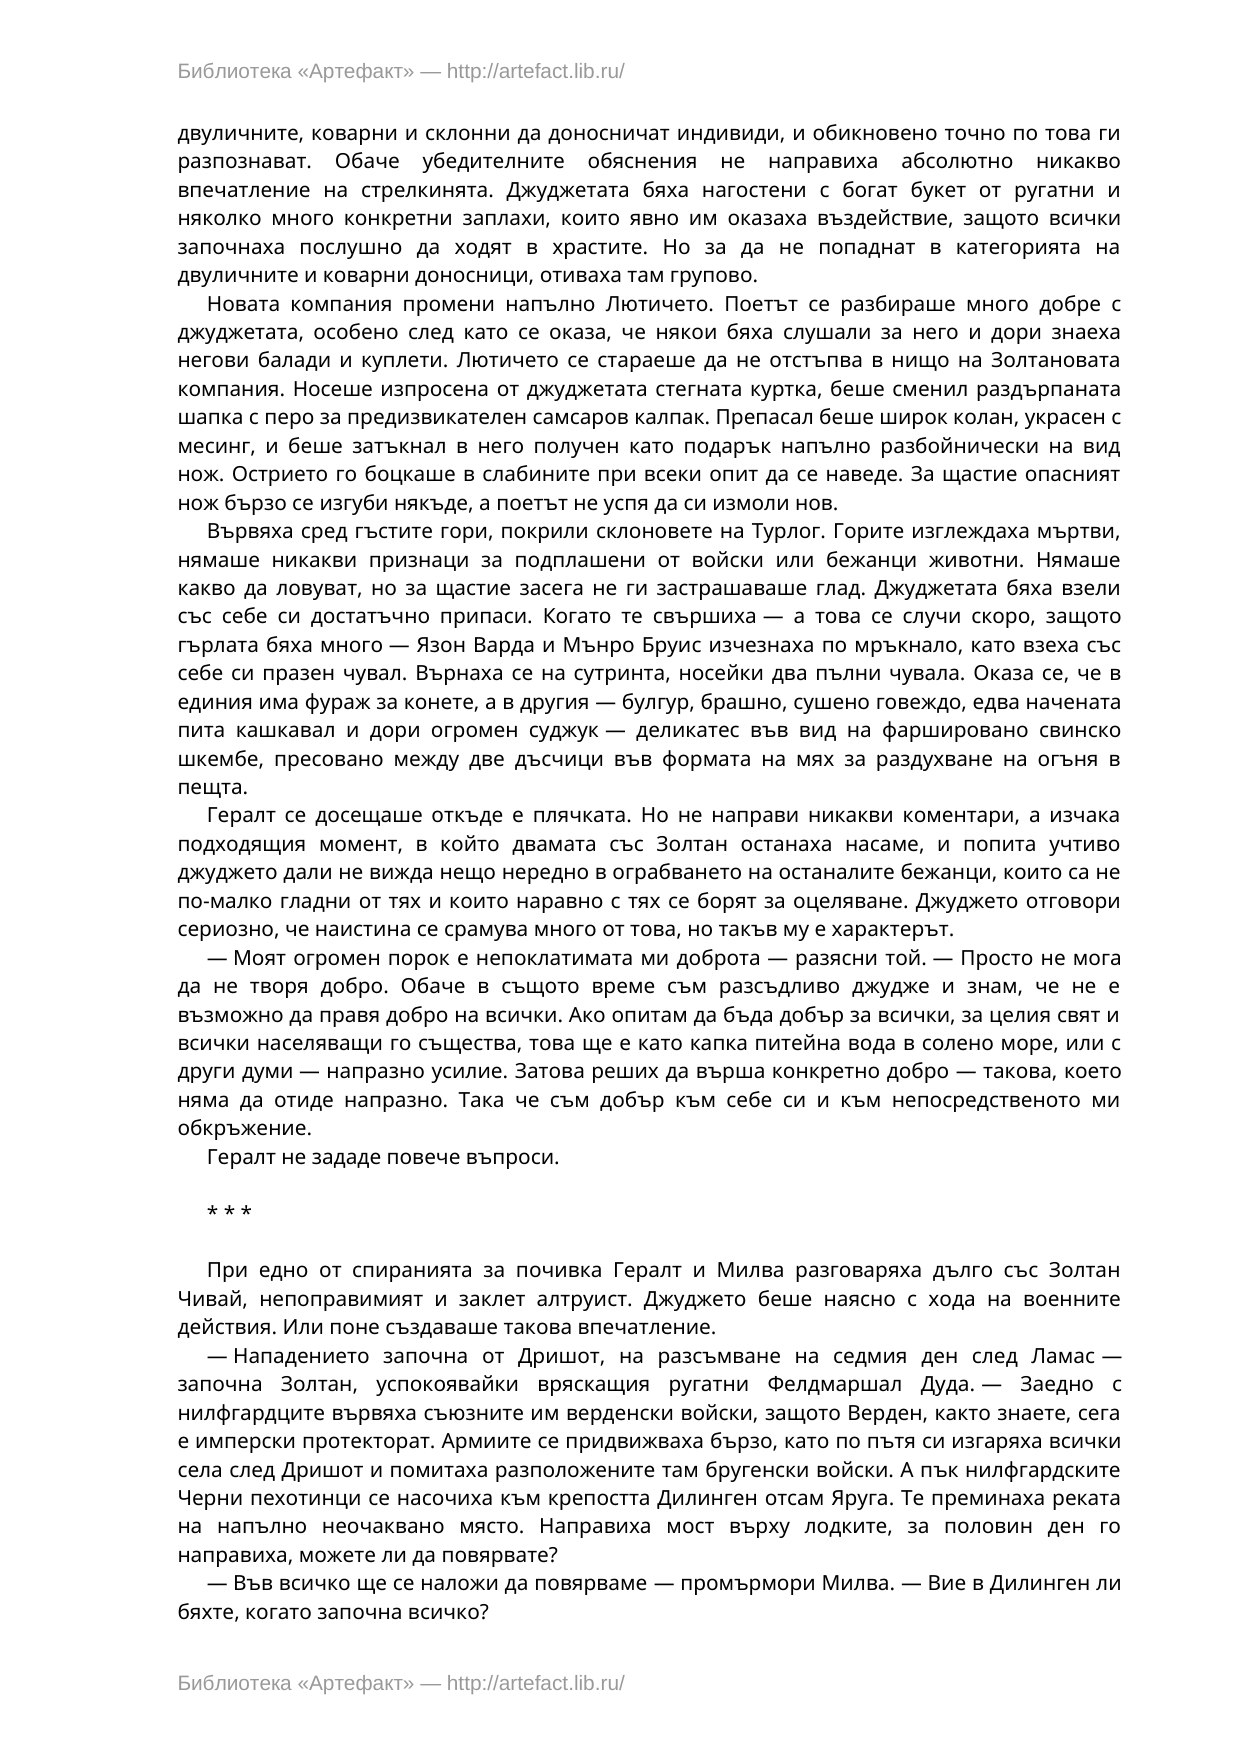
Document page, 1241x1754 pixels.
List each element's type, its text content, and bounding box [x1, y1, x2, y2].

text Гералт не зададе повече въпроси. [177, 1142, 1122, 1170]
text — Нападението започна от Дришот, на разсъмване на седмия ден след Ламас — започна Золтан, успокоявайки вряскащия ругатни Фелдмаршал Дуда. — Заедно с нилфгардците вървяха съюзните им верденски войски, защото Верден, както знаете, сега е имперски протекторат. Армиите се придвижваха бързо, като по пътя си изгаряха всички села след Дришот и помитаха разположените там бругенски войски. А пък нилфгардските Черни пехотинци се насочиха към крепостта Дилинген отсам Яруга. Те преминаха реката на напълно неочаквано място. Направиха мост върху лодките, за половин ден го направиха, можете ли да повярвате? [177, 1341, 1122, 1568]
text Новата компания промени напълно Лютичето. Поетът се разбираше много добре с джуджетата, особено след като се оказа, че някои бяха слушали за него и дори знаеха негови балади и куплети. Лютичето се стараеше да не отстъпва в нищо на Золтановата компания. Носеше изпросена от джуджетата стегната куртка, беше сменил раздърпаната шапка с перо за предизвикателен самсаров калпак. Препасал беше широк колан, украсен с месинг, и беше затъкнал в него получен като подарък напълно разбойнически на вид нож. Острието го боцкаше в слабините при всеки опит да се наведе. За щастие опасният нож бързо се изгуби някъде, а поетът не успя да си измоли нов. [177, 289, 1122, 516]
text — Моят огромен порок е непоклатимата ми доброта — разясни той. — Просто не мога да не творя добро. Обаче в същото време съм разсъдливо джудже и знам, че не е възможно да правя добро на всички. Ако опитам да бъда добър за всички, за целия свят и всички населяващи го същества, това ще е като капка питейна вода в солено море, или с други думи — напразно усилие. Затова реших да върша конкретно добро — такова, което няма да отиде напразно. Така че съм добър към себе си и към непосредственото ми обкръжение. [177, 943, 1122, 1142]
text Гералт се досещаше откъде е плячката. Но не направи никакви коментари, а изчака подходящия момент, в който двамата със Золтан останаха насаме, и попита учтиво джуджето дали не вижда нещо нередно в ограбването на останалите бежанци, които са не по-малко гладни от тях и които наравно с тях се борят за оцеляване. Джуджето отговори сериозно, че наистина се срамува много от това, но такъв му е характерът. [177, 801, 1122, 943]
text Вървяха сред гъстите гори, покрили склоновете на Турлог. Горите изглеждаха мъртви, нямаше никакви признаци за подплашени от войски или бежанци животни. Нямаше какво да ловуват, но за щастие засега не ги застрашаваше глад. Джуджетата бяха взели със себе си достатъчно припаси. Когато те свършиха — а това се случи скоро, защото гърлата бяха много — Язон Варда и Мънро Бруис изчезнаха по мръкнало, като взеха със себе си празен чувал. Върнаха се на сутринта, носейки два пълни чувала. Оказа се, че в единия има фураж за конете, а в другия — булгур, брашно, сушено говеждо, едва начената пита кашкавал и дори огромен суджук — деликатес във вид на фаршировано свинско шкембе, пресовано между две дъсчици във формата на мях за раздухване на огъня в пещта. [177, 516, 1122, 801]
subtitle * * * [177, 1199, 1122, 1227]
text При едно от спиранията за почивка Гералт и Милва разговаряха дълго със Золтан Чивай, непоправимият и заклет алтруист. Джуджето беше наясно с хода на военните действия. Или поне създаваше такова впечатление. [177, 1256, 1122, 1341]
text — Във всичко ще се наложи да повярваме — промърмори Милва. — Вие в Дилинген ли бяхте, когато започна всичко? [177, 1568, 1122, 1625]
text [177, 118, 1122, 289]
